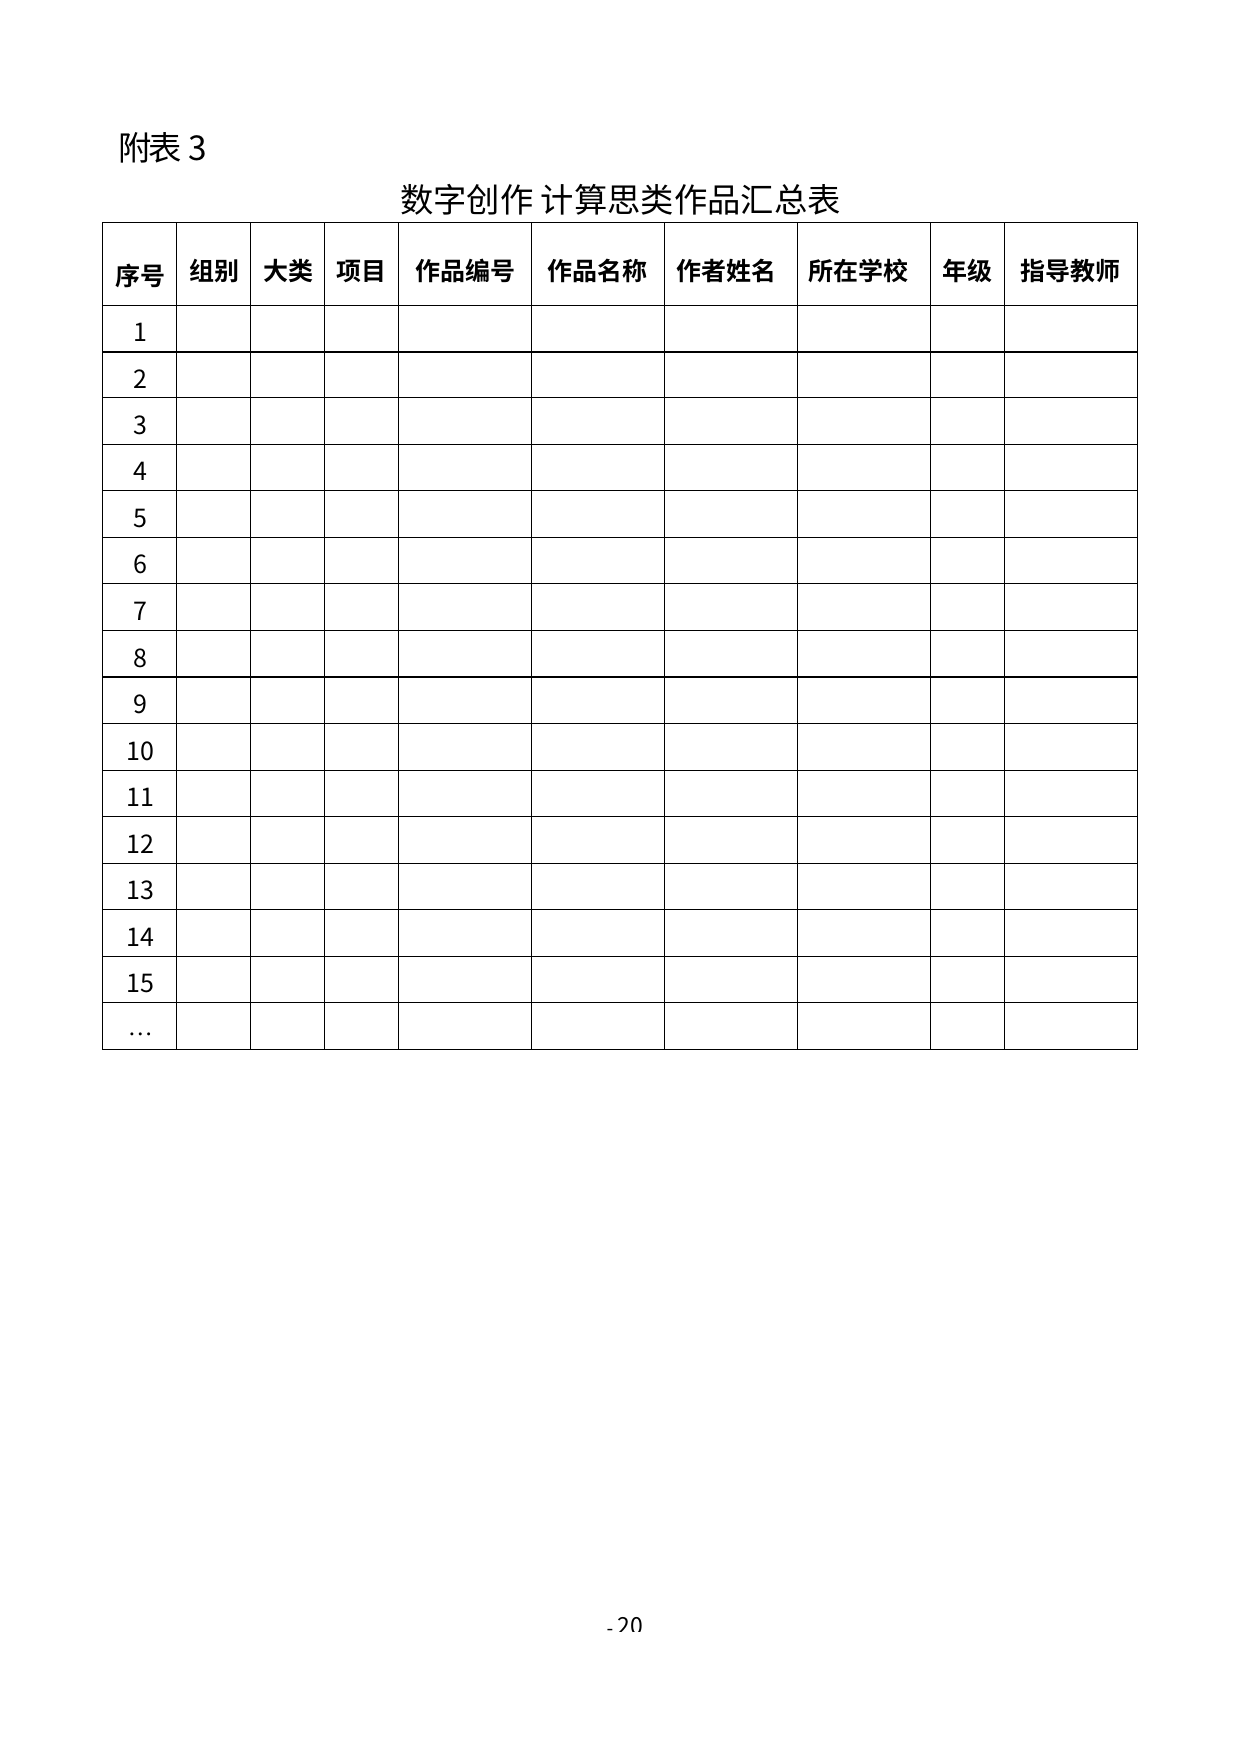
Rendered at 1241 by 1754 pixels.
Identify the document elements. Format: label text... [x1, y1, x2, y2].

table_cell [177, 631, 250, 676]
table_cell [532, 584, 664, 630]
table_cell [177, 398, 250, 444]
table_cell 2 [103, 353, 176, 397]
text 附表3 [118, 122, 1122, 170]
table_cell [798, 353, 930, 397]
table_cell 5 [103, 491, 176, 537]
table_cell [325, 771, 398, 816]
table_cell [798, 817, 930, 862]
table_cell 11 [103, 771, 176, 816]
table_cell [325, 353, 398, 397]
table_cell [798, 678, 930, 723]
table_cell [399, 910, 531, 956]
table_cell [665, 306, 797, 351]
table_cell [1005, 724, 1137, 769]
table_cell [399, 864, 531, 909]
table_cell [931, 771, 1004, 816]
table_cell [665, 353, 797, 397]
table_header 指导教师 [1005, 223, 1137, 305]
table_cell [532, 864, 664, 909]
table_cell [532, 957, 664, 1002]
table_cell [931, 724, 1004, 769]
table_header 大类 [251, 223, 324, 305]
table_cell [665, 584, 797, 630]
table_cell [798, 724, 930, 769]
table_header 年级 [931, 223, 1004, 305]
table_cell [931, 1003, 1004, 1049]
table_header 作者姓名 [665, 223, 797, 305]
table_cell [532, 538, 664, 583]
table_cell [177, 957, 250, 1002]
table_cell [532, 491, 664, 537]
table_cell [251, 491, 324, 537]
table_cell [665, 910, 797, 956]
table_cell [532, 771, 664, 816]
table_cell [665, 445, 797, 490]
table_cell [399, 398, 531, 444]
table_cell [251, 398, 324, 444]
table_cell [1005, 398, 1137, 444]
table_cell [1005, 1003, 1137, 1049]
table_cell [1005, 910, 1137, 956]
table_cell [399, 584, 531, 630]
table_cell [532, 817, 664, 862]
table_cell [325, 445, 398, 490]
table_cell [931, 445, 1004, 490]
table_cell [399, 491, 531, 537]
table_cell [399, 353, 531, 397]
table_cell [931, 957, 1004, 1002]
table_cell [251, 910, 324, 956]
table_cell [665, 398, 797, 444]
table_cell [325, 864, 398, 909]
table_cell [251, 678, 324, 723]
table_cell [931, 398, 1004, 444]
table_cell [1005, 584, 1137, 630]
table_cell [251, 445, 324, 490]
table_cell [665, 864, 797, 909]
table_cell [1005, 491, 1137, 537]
table_cell 10 [103, 724, 176, 769]
table_cell [798, 538, 930, 583]
table_cell [325, 817, 398, 862]
table_cell [798, 631, 930, 676]
table_header 项目 [325, 223, 398, 305]
table_cell [325, 910, 398, 956]
table_cell [931, 584, 1004, 630]
table_cell 3 [103, 398, 176, 444]
table_cell [931, 631, 1004, 676]
table_cell [177, 678, 250, 723]
table_cell [251, 1003, 324, 1049]
table_cell [325, 724, 398, 769]
table_cell [798, 864, 930, 909]
table_header 作品编号 [399, 223, 531, 305]
table_cell [665, 491, 797, 537]
table_header 所在学校 [798, 223, 930, 305]
table_header 作品名称 [532, 223, 664, 305]
table_cell 8 [103, 631, 176, 676]
table_cell [798, 398, 930, 444]
table_cell [532, 353, 664, 397]
table_cell [532, 1003, 664, 1049]
table_cell [931, 491, 1004, 537]
table_cell [1005, 864, 1137, 909]
table_cell 9 [103, 678, 176, 723]
table_cell [931, 817, 1004, 862]
table_cell [798, 491, 930, 537]
table_cell [931, 910, 1004, 956]
table_cell [177, 538, 250, 583]
table_cell [251, 306, 324, 351]
table_cell [251, 957, 324, 1002]
table_cell [251, 538, 324, 583]
table_cell [177, 771, 250, 816]
table_cell [665, 817, 797, 862]
table_cell [1005, 817, 1137, 862]
table_cell [399, 631, 531, 676]
table_cell [399, 538, 531, 583]
table_cell [931, 353, 1004, 397]
table_cell [665, 957, 797, 1002]
table_cell 12 [103, 817, 176, 862]
table_cell [325, 538, 398, 583]
table_cell 1 [103, 306, 176, 351]
table_cell [177, 306, 250, 351]
table_cell [532, 398, 664, 444]
table_cell … [103, 1003, 176, 1049]
table_cell [665, 538, 797, 583]
table_cell [399, 817, 531, 862]
table_cell [532, 306, 664, 351]
table_cell 6 [103, 538, 176, 583]
table_cell [798, 1003, 930, 1049]
table_cell [399, 957, 531, 1002]
table_cell [798, 771, 930, 816]
table_cell [665, 771, 797, 816]
table_cell [177, 491, 250, 537]
table_cell [325, 631, 398, 676]
table_cell [177, 1003, 250, 1049]
table_cell [177, 724, 250, 769]
table_cell [177, 864, 250, 909]
table_cell [931, 678, 1004, 723]
table_cell [532, 724, 664, 769]
table_cell [532, 631, 664, 676]
table_cell 14 [103, 910, 176, 956]
table_cell [399, 445, 531, 490]
table_cell [1005, 631, 1137, 676]
table_cell [665, 1003, 797, 1049]
table_cell [1005, 771, 1137, 816]
text 数字创作 计算思类作品汇总表 [118, 174, 1122, 222]
table_cell [177, 910, 250, 956]
table_cell [177, 445, 250, 490]
table_cell [665, 631, 797, 676]
table_cell 15 [103, 957, 176, 1002]
table_cell 4 [103, 445, 176, 490]
table_cell [251, 771, 324, 816]
table_cell [251, 584, 324, 630]
table_cell [399, 678, 531, 723]
table_cell [399, 771, 531, 816]
table_cell [325, 957, 398, 1002]
table_cell 7 [103, 584, 176, 630]
table_header 序号 [103, 223, 176, 305]
table_cell [1005, 957, 1137, 1002]
table_cell [251, 817, 324, 862]
table_cell [251, 353, 324, 397]
table_cell [532, 445, 664, 490]
table_cell [325, 306, 398, 351]
table_cell [798, 910, 930, 956]
table_cell [798, 306, 930, 351]
table_cell [325, 584, 398, 630]
table_cell [798, 957, 930, 1002]
table_cell [931, 306, 1004, 351]
table_cell [1005, 445, 1137, 490]
table_cell [177, 584, 250, 630]
table_cell [798, 584, 930, 630]
table_cell [251, 864, 324, 909]
table_cell [399, 1003, 531, 1049]
table_cell [931, 538, 1004, 583]
table_cell [1005, 353, 1137, 397]
table_cell [532, 678, 664, 723]
table_cell [399, 724, 531, 769]
table_cell [325, 398, 398, 444]
table_cell 13 [103, 864, 176, 909]
table_cell [665, 724, 797, 769]
table_cell [251, 724, 324, 769]
table_cell [798, 445, 930, 490]
table_cell [532, 910, 664, 956]
table_cell [177, 353, 250, 397]
table_cell [251, 631, 324, 676]
table_cell [1005, 306, 1137, 351]
table_header 组别 [177, 223, 250, 305]
table_cell [931, 864, 1004, 909]
table_cell [1005, 678, 1137, 723]
table_cell [665, 678, 797, 723]
table_cell [325, 678, 398, 723]
table_cell [399, 306, 531, 351]
table_cell [177, 817, 250, 862]
table_cell [1005, 538, 1137, 583]
table_cell [325, 491, 398, 537]
table_cell [325, 1003, 398, 1049]
